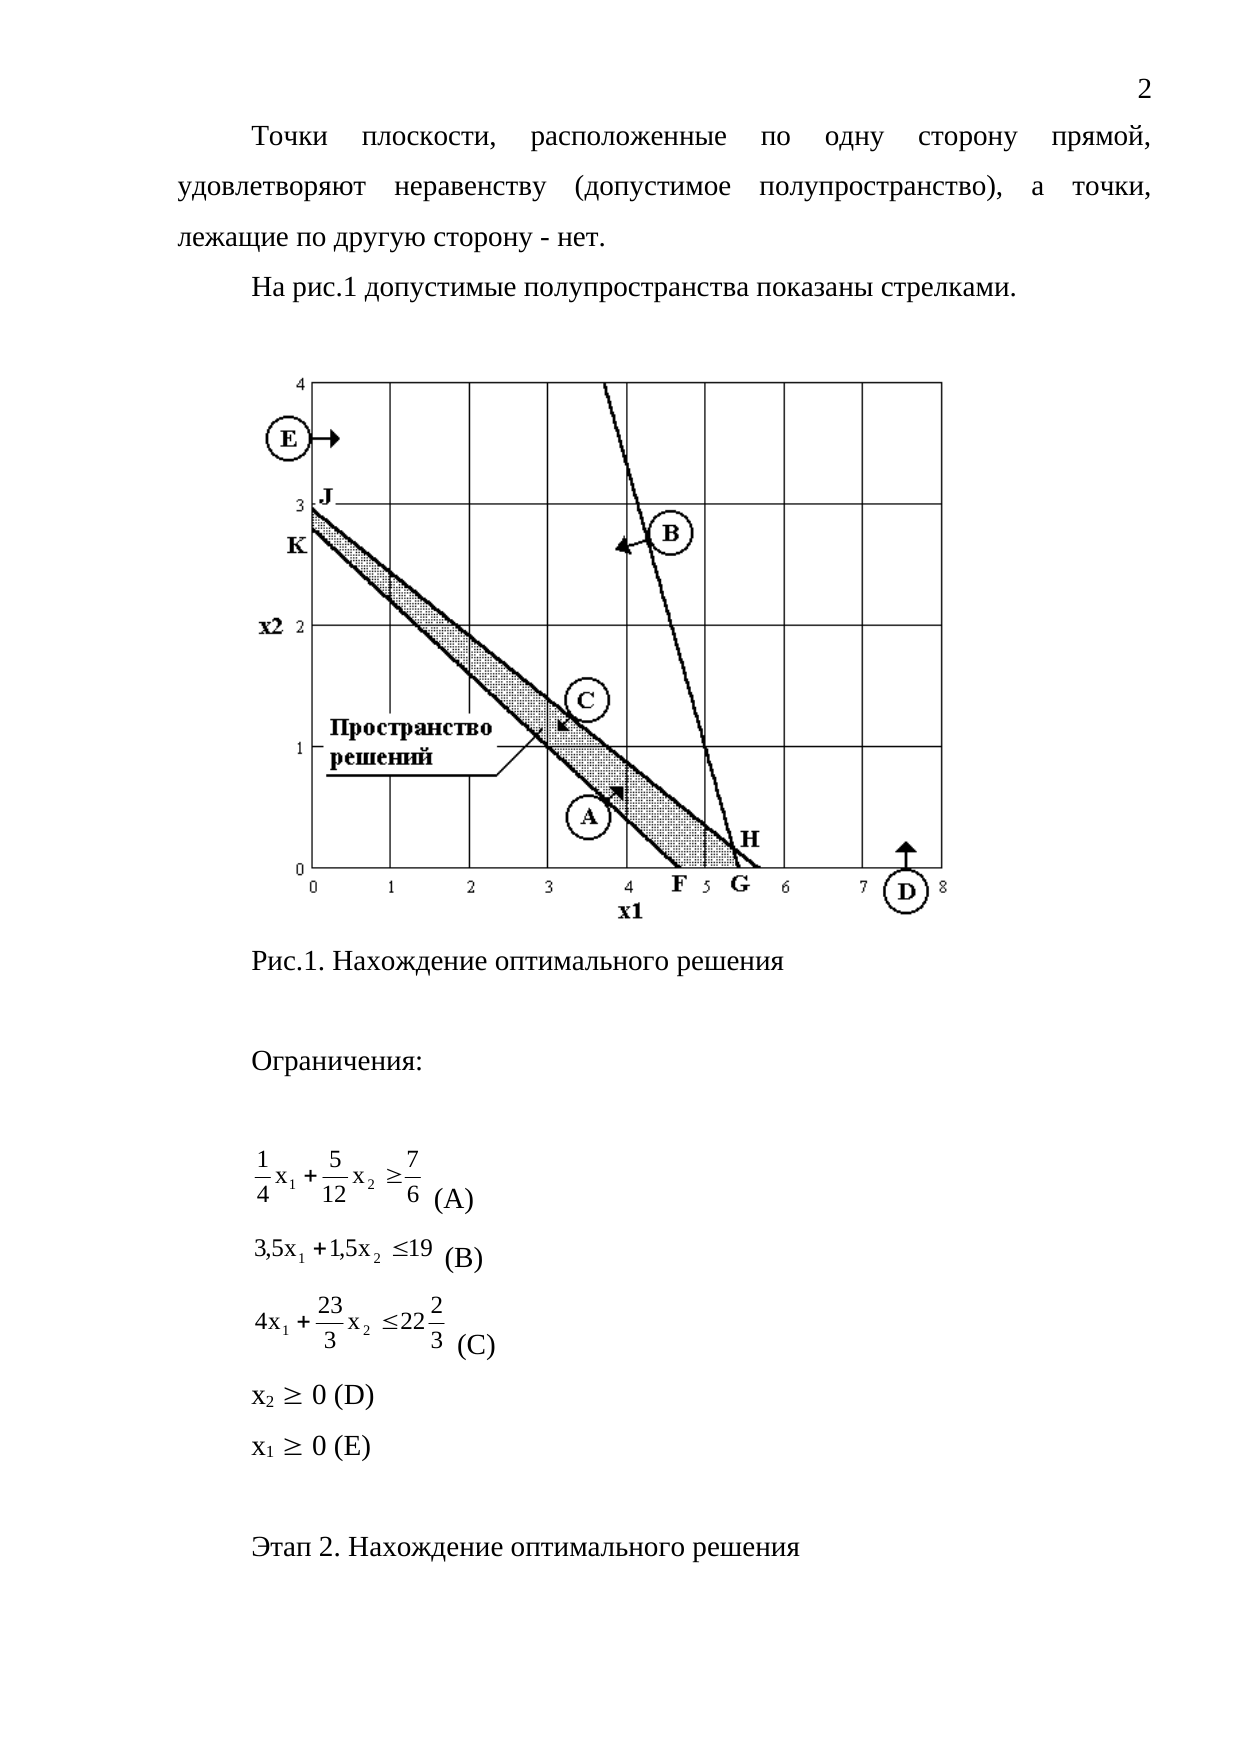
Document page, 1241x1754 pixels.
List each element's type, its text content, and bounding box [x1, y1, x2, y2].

text На рис.1 допустимые полупространства показаны стрелками. [177, 269, 1152, 303]
text Рис.1. Нахождение оптимального решения [177, 943, 1152, 976]
text Этап 2. Нахождение оптимального решения [177, 1529, 1152, 1562]
text х2 0 (D) [177, 1377, 1152, 1411]
text х1 0 (E) [177, 1428, 1152, 1462]
text (С) [177, 1290, 1152, 1361]
text Ограничения: [177, 1043, 1152, 1077]
text (А) [177, 1144, 1152, 1214]
text (В) [177, 1231, 1152, 1273]
text Точки плоскости, расположенные по одну сторону прямой, удовлетворяют неравенству (допустимое полупространство), а точки, лежащие по другую сторону - нет. [177, 118, 1152, 252]
